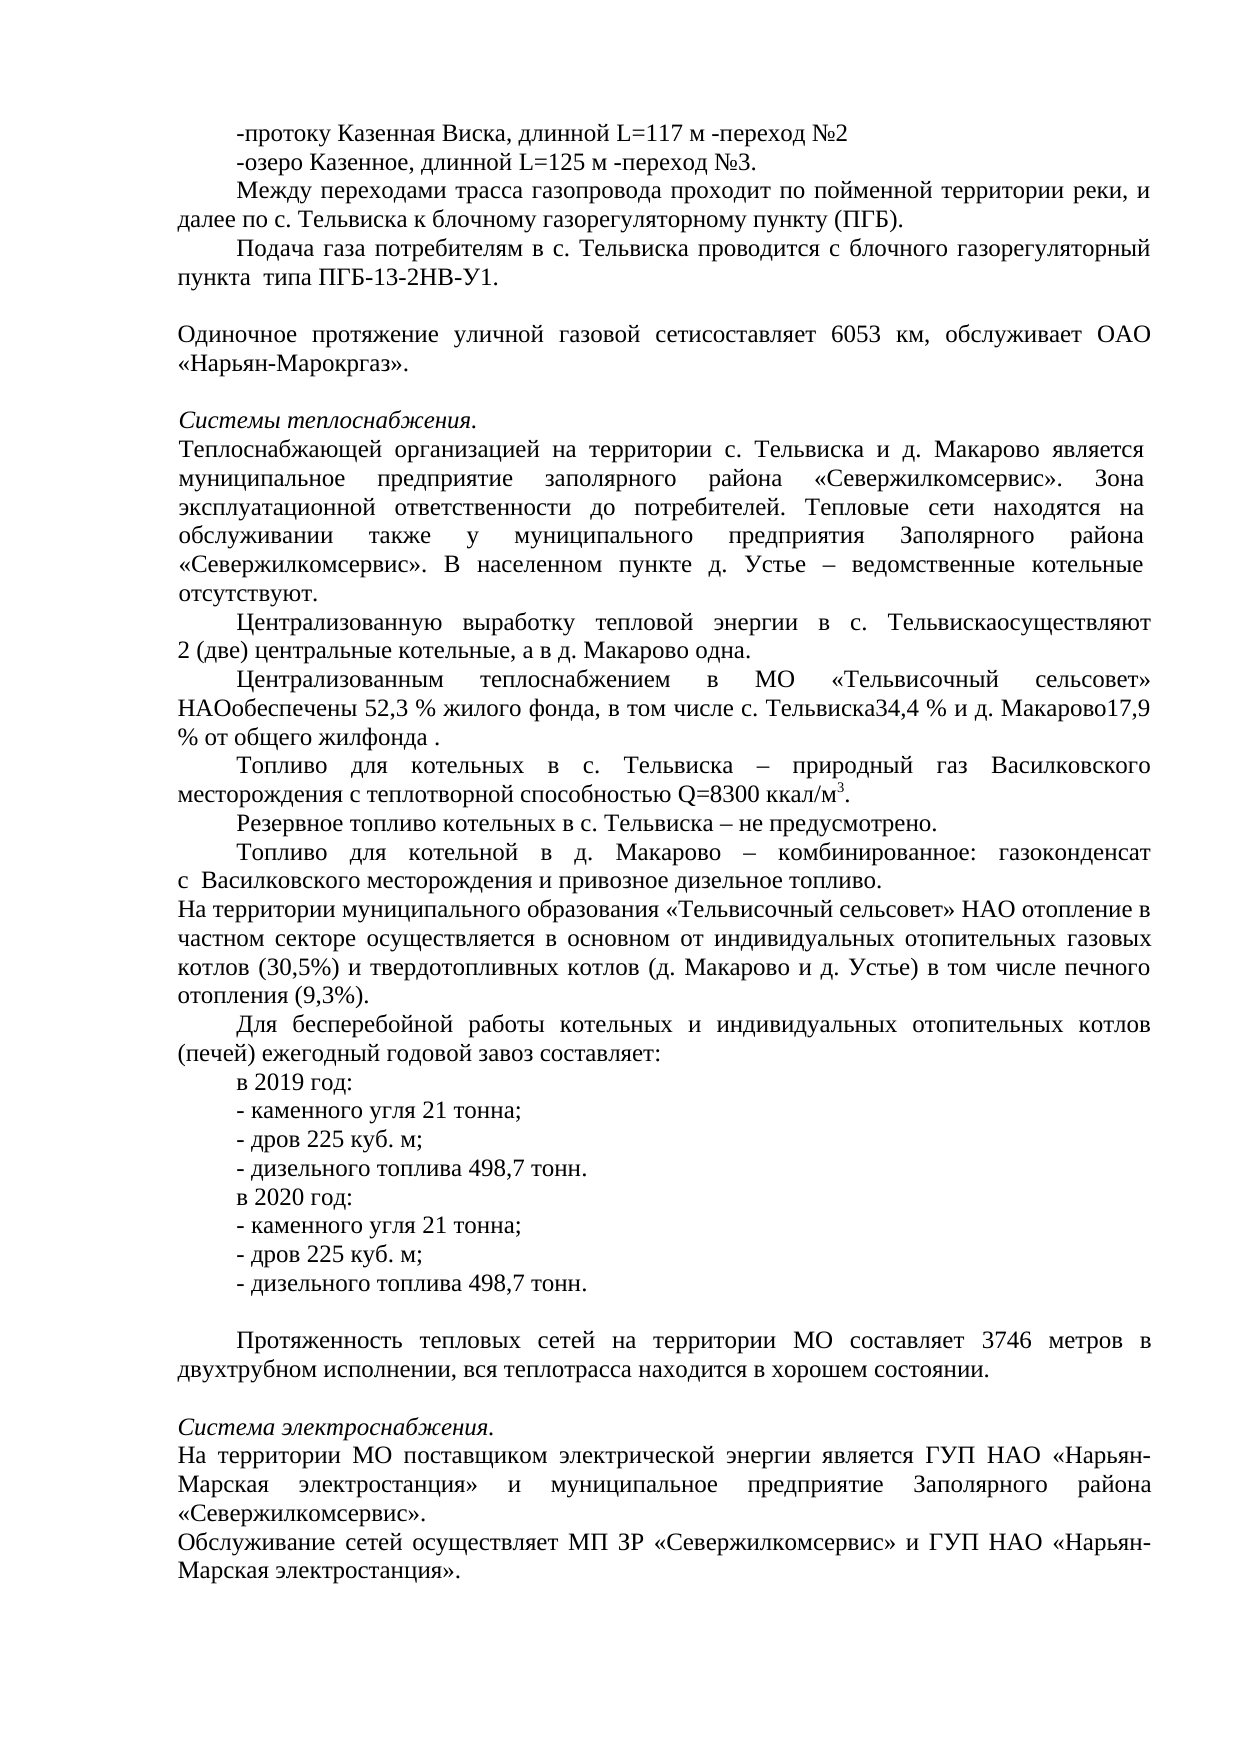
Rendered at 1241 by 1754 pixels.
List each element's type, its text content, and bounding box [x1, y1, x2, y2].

text в 2019 год: [177, 1067, 1152, 1096]
text в 2020 год: [177, 1182, 1152, 1211]
text - дров 225 куб. м; [177, 1124, 1152, 1153]
text - каменного угля 21 тонна; [177, 1096, 1152, 1124]
text Протяженность тепловых сетей на территории МО составляет 3746 метров в двухтрубном исполнении, вся теплотрасса находится в хорошем состоянии. [177, 1326, 1152, 1383]
text Одиночное протяжение уличной газовой сетисоставляет 6053 км, обслуживает ОАО «Нарьян-Марокргаз». [177, 319, 1152, 377]
text Топливо для котельных в с. Тельвиска – природный газ Василковского месторождения с теплотворной способностью Q=8300 ккал/м3. [177, 751, 1152, 808]
text На территории муниципального образования «Тельвисочный сельсовет» НАО отопление в частном секторе осуществляется в основном от индивидуальных отопительных газовых котлов (30,5%) и твердотопливных котлов (д. Макарово и д. Устье) в том числе печного отопления (9,3%). [177, 894, 1152, 1009]
text Централизованную выработку тепловой энергии в с. Тельвискаосуществляют 2 (две) центральные котельные, а в д. Макарово одна. [177, 607, 1152, 664]
text Системы теплоснабжения. [178, 406, 1145, 434]
text Для бесперебойной работы котельных и индивидуальных отопительных котлов (печей) ежегодный годовой завоз составляет: [177, 1009, 1152, 1067]
text - дизельного топлива 498,7 тонн. [177, 1268, 1152, 1297]
text Топливо для котельной в д. Макарово – комбинированное: газоконденсат с Василковского месторождения и привозное дизельное топливо. [177, 837, 1152, 894]
text Теплоснабжающей организацией на территории с. Тельвиска и д. Макарово является муниципальное предприятие заполярного района «Севержилкомсервис». Зона эксплуатационной ответственности до потребителей. Тепловые сети находятся на обслуживании также у муниципального предприятия Заполярного района «Севержилкомсервис». В населенном пункте д. Устье – ведомственные котельные отсутствуют. [178, 434, 1145, 607]
text - дизельного топлива 498,7 тонн. [177, 1153, 1152, 1182]
text Централизованным теплоснабжением в МО «Тельвисочный сельсовет» НАОобеспечены 52,3 % жилого фонда, в том числе с. Тельвиска34,4 % и д. Макарово17,9 % от общего жилфонда . [177, 664, 1152, 751]
text Обслуживание сетей осуществляет МП ЗР «Севержилкомсервис» и ГУП НАО «Нарьян-Марская электростанция». [177, 1527, 1152, 1584]
text - каменного угля 21 тонна; [177, 1211, 1152, 1239]
text Система электроснабжения. [177, 1412, 1152, 1441]
text Между переходами трасса газопровода проходит по пойменной территории реки, и далее по с. Тельвиска к блочному газорегуляторному пункту (ПГБ). [177, 176, 1152, 233]
text -протоку Казенная Виска, длинной L=117 м -переход №2 [177, 118, 1152, 147]
text -озеро Казенное, длинной L=125 м -переход №3. [177, 147, 1152, 176]
text - дров 225 куб. м; [177, 1239, 1152, 1268]
text Подача газа потребителям в с. Тельвиска проводится с блочного газорегуляторный пункта типа ПГБ-13-2НВ-У1. [177, 233, 1152, 291]
text На территории МО поставщиком электрической энергии является ГУП НАО «Нарьян-Марская электростанция» и муниципальное предприятие Заполярного района «Севержилкомсервис». [177, 1441, 1152, 1527]
text Резервное топливо котельных в с. Тельвиска – не предусмотрено. [177, 808, 1152, 837]
